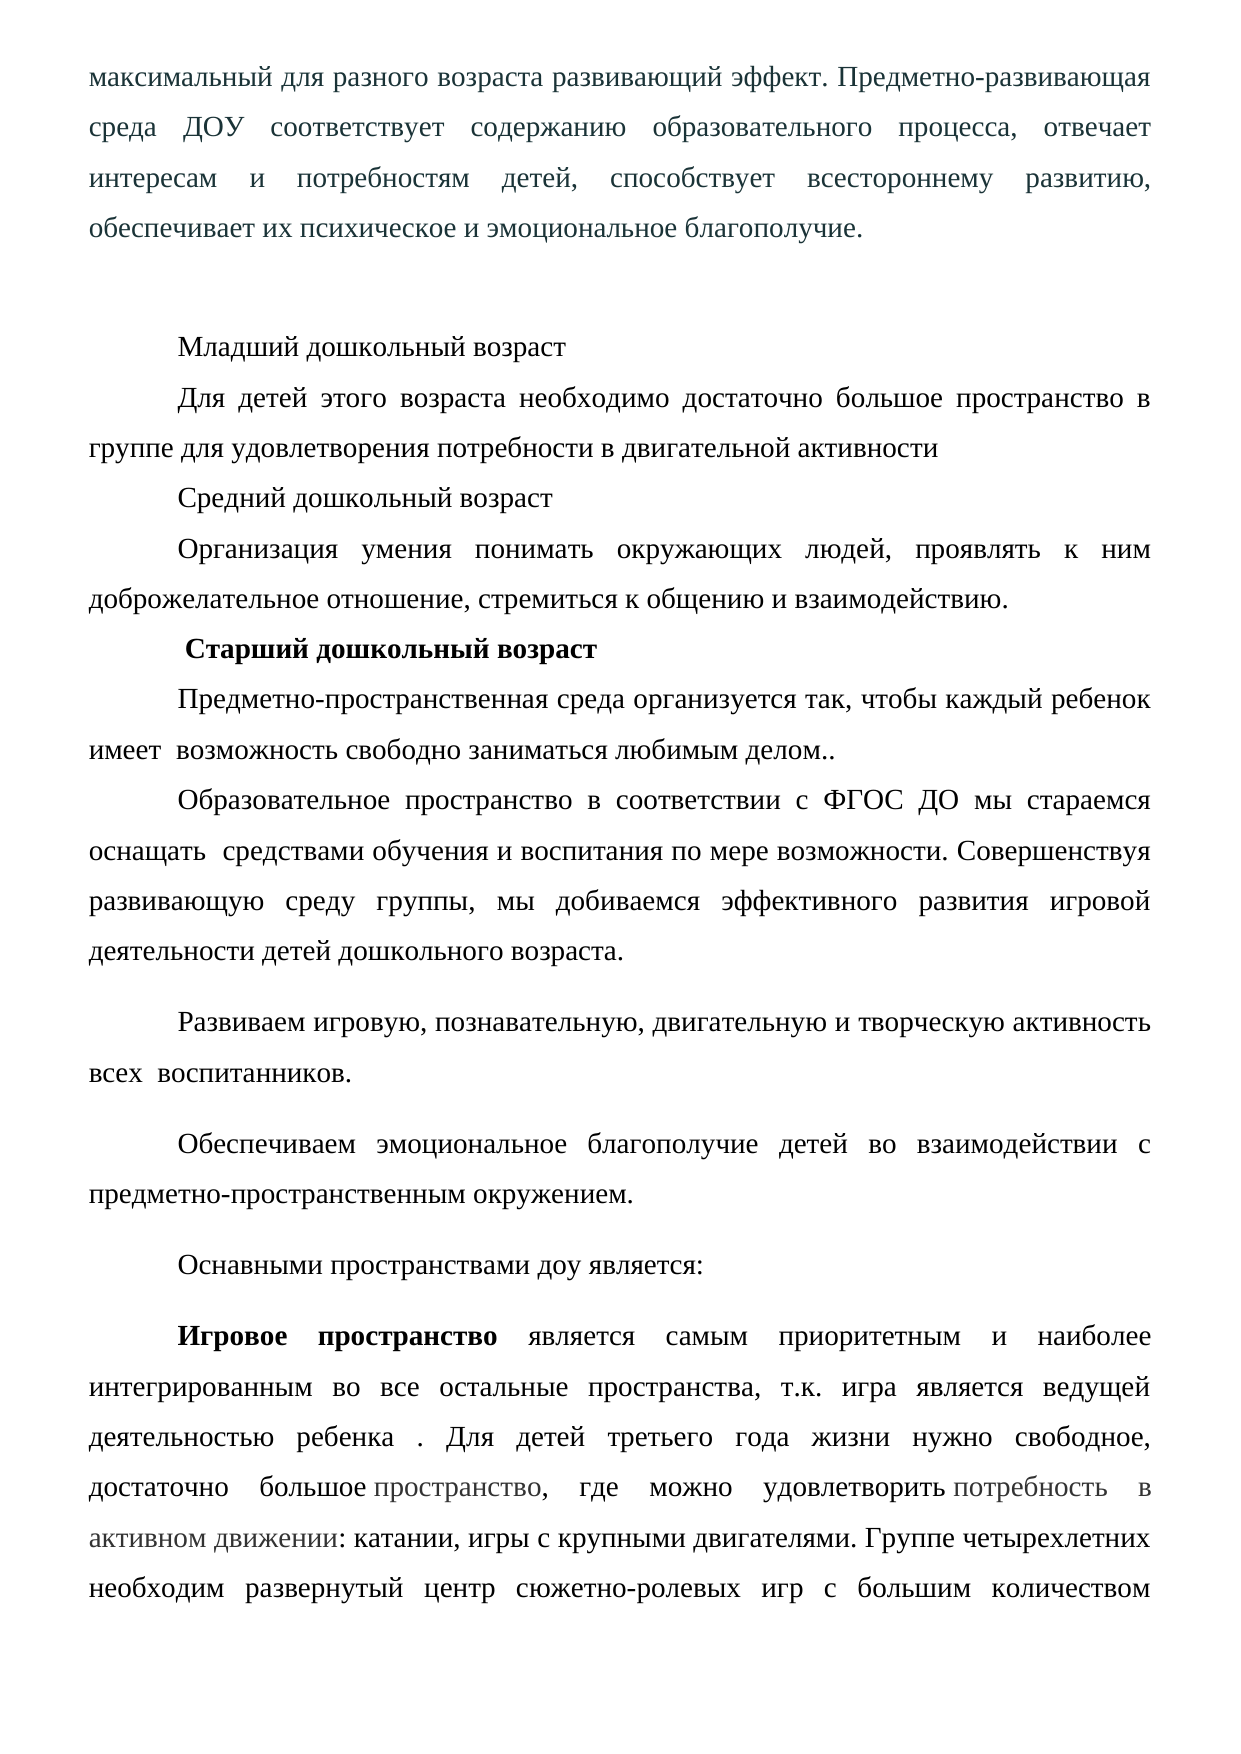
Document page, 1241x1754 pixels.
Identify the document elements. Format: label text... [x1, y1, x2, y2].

text Средний дошкольный возраст [88, 480, 1152, 514]
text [88, 59, 1152, 244]
text Образовательное пространство в соответствии с ФГОС ДО мы стараемся оснащать средствами обучения и воспитания по мере возможности. Совершенствуя развивающую среду группы, мы добиваемся эффективного развития игровой деятельности детей дошкольного возраста. [88, 782, 1152, 967]
text Обеспечиваем эмоциональное благополучие детей во взаимодействии с предметно-пространственным окружением. [88, 1126, 1152, 1210]
text Предметно-пространственная среда организуется так, чтобы каждый ребенок имеет возможность свободно заниматься любимым делом.. [88, 682, 1152, 766]
text Развиваем игровую, познавательную, двигательную и творческую активность всех воспитанников. [88, 1004, 1152, 1088]
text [88, 1502, 1152, 1603]
text Оснавными пространствами доу является: [88, 1247, 1152, 1281]
text Организация умения понимать окружающих людей, проявлять к ним доброжелательное отношение, стремиться к общению и взаимодействию. [88, 531, 1152, 614]
text Для детей этого возраста необходимо достаточно большое пространство в группе для удовлетворения потребности в двигательной активности [88, 380, 1152, 464]
text Старший дошкольный возраст [88, 631, 1152, 665]
text Младший дошкольный возраст [88, 329, 1152, 363]
